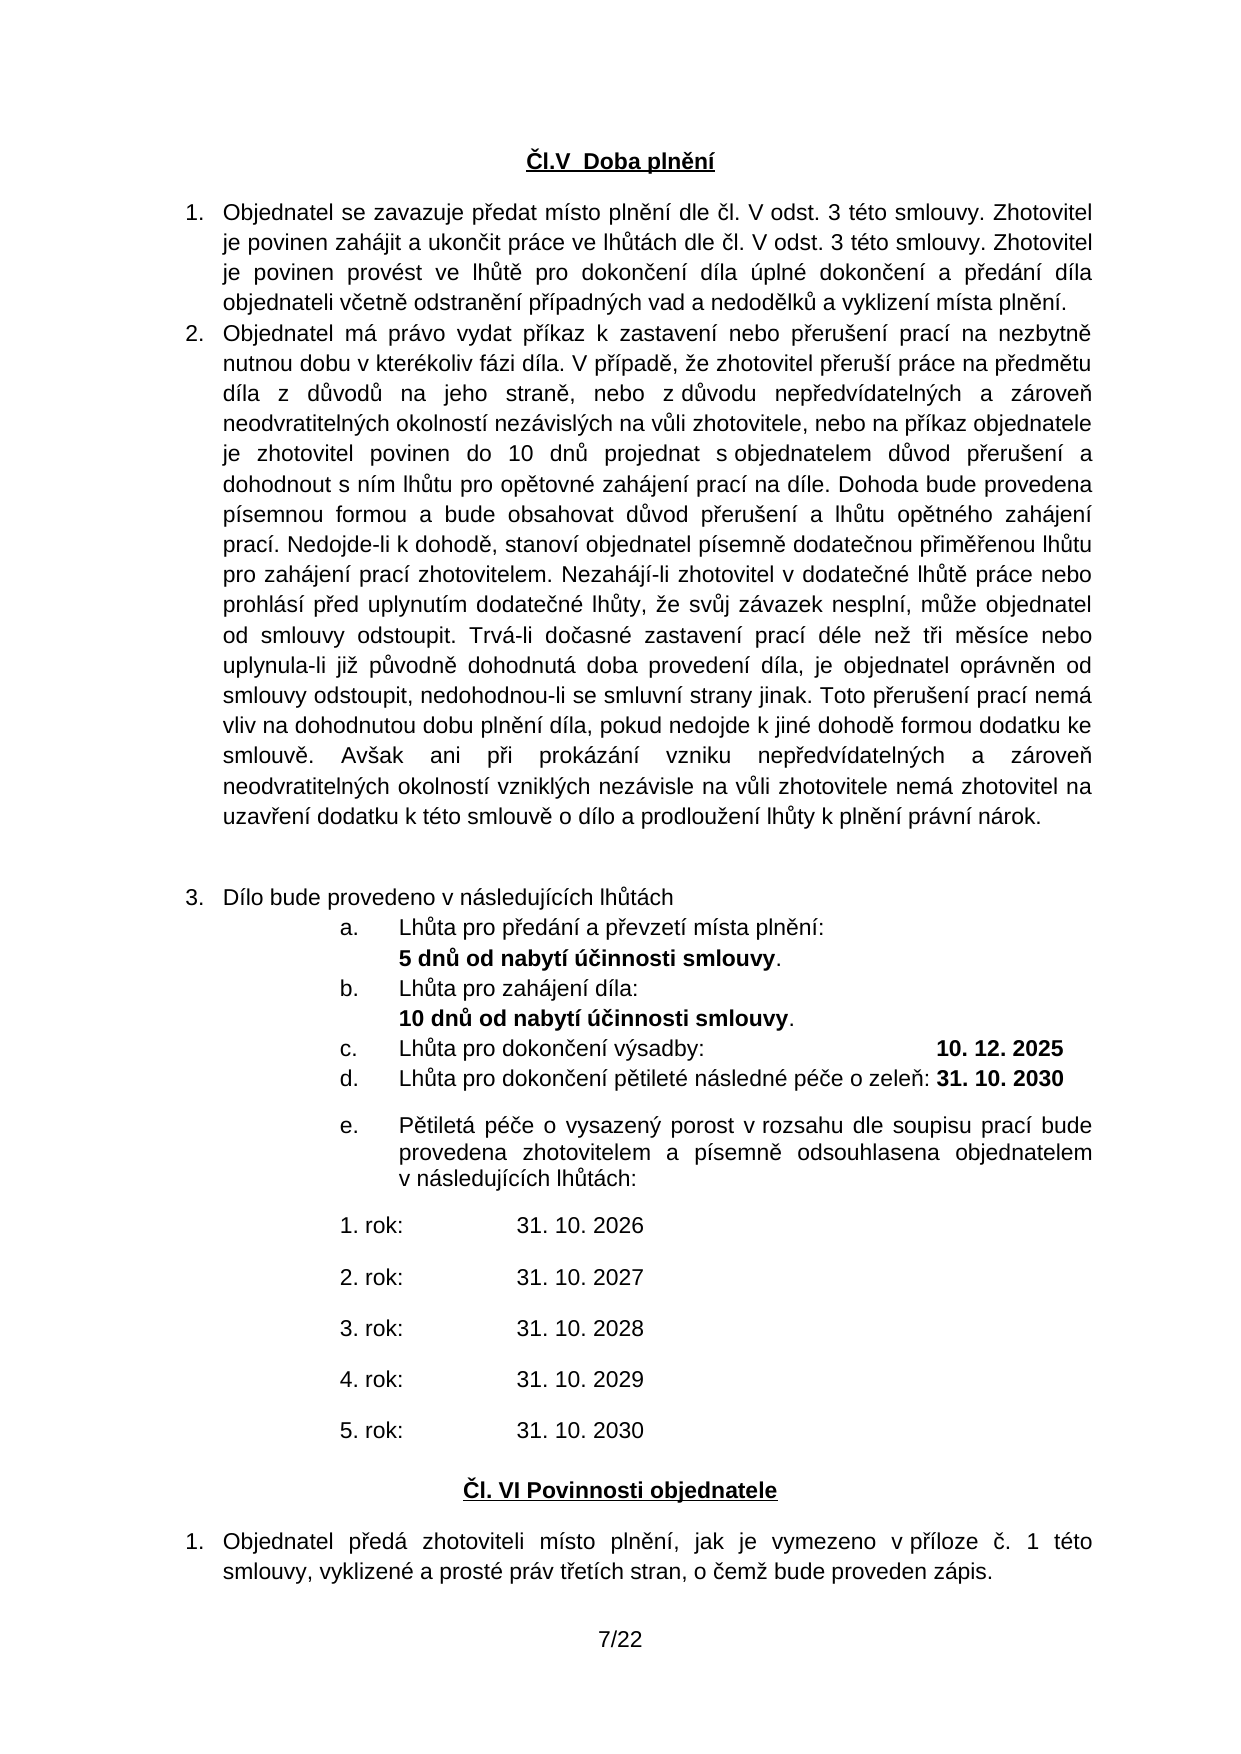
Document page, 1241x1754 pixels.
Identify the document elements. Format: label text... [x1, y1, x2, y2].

list Objednatel předá zhotoviteli místo plnění, jak je vymezeno v příloze č. 1 této smlouvy, vyklizené a prosté práv třetích stran, o čemž bude proveden zápis. [185, 1528, 1093, 1584]
list Lhůta pro dokončení výsadby: 10. 12. 2025 [339, 1035, 1093, 1061]
list Objednatel se zavazuje předat místo plnění dle čl. V odst. 3 této smlouvy. Zhotovitel je povinen zahájit a ukončit práce ve lhůtách dle čl. V odst. 3 této smlouvy. Zhotovitel je povinen provést ve lhůtě pro dokončení díla úplné dokončení a předání díla objednateli včetně odstranění případných vad a nedodělků a vyklizení místa plnění. [185, 199, 1093, 316]
text 1. rok: 31. 10. 2026 [339, 1212, 1093, 1239]
text Čl.V Doba plnění [148, 148, 1093, 174]
text 5 dnů od nabytí účinnosti smlouvy. [399, 944, 1093, 971]
text 2. rok: 31. 10. 2027 [339, 1263, 1093, 1290]
list Objednatel má právo vydat příkaz k zastavení nebo přerušení prací na nezbytně nutnou dobu v kterékoliv fázi díla. V případě, že zhotovitel přeruší práce na předmětu díla z důvodů na jeho straně, nebo z důvodu nepředvídatelných a zároveň neodvratitelných okolností nezávislých na vůli zhotovitele, nebo na příkaz objednatele je zhotovitel povinen do 10 dnů projednat s objednatelem důvod přerušení a dohodnout s ním lhůtu pro opětovné zahájení prací na díle. Dohoda bude provedena písemnou formou a bude obsahovat důvod přerušení a lhůtu opětného zahájení prací. Nedojde-li k dohodě, stanoví objednatel písemně dodatečnou přiměřenou lhůtu pro zahájení prací zhotovitelem. Nezahájí-li zhotovitel v dodatečné lhůtě práce nebo prohlásí před uplynutím dodatečné lhůty, že svůj závazek nesplní, může objednatel od smlouvy odstoupit. Trvá-li dočasné zastavení prací déle než tři měsíce nebo uplynula-li již původně dohodnutá doba provedení díla, je objednatel oprávněn od smlouvy odstoupit, nedohodnou-li se smluvní strany jinak. Toto přerušení prací nemá vliv na dohodnutou dobu plnění díla, pokud nedojde k jiné dohodě formou dodatku ke smlouvě. Avšak ani při prokázání vzniku nepředvídatelných a zároveň neodvratitelných okolností vzniklých nezávisle na vůli zhotovitele nemá zhotovitel na uzavření dodatku k této smlouvě o dílo a prodloužení lhůty k plnění právní nárok. [185, 319, 1093, 829]
list Pětiletá péče o vysazený porost v rozsahu dle soupisu prací bude provedena zhotovitelem a písemně odsouhlasena objednatelem v následujících lhůtách: [339, 1112, 1093, 1192]
text 5. rok: 31. 10. 2030 [339, 1417, 1093, 1443]
list Lhůta pro zahájení díla: [339, 975, 1093, 1001]
list Dílo bude provedeno v následujících lhůtách [185, 884, 1093, 910]
text 4. rok: 31. 10. 2029 [339, 1366, 1093, 1392]
text 3. rok: 31. 10. 2028 [339, 1314, 1093, 1341]
list Lhůta pro dokončení pětileté následné péče o zeleň: 31. 10. 2030 [339, 1065, 1093, 1092]
text 10 dnů od nabytí účinnosti smlouvy. [399, 1005, 1093, 1031]
list Lhůta pro předání a převzetí místa plnění: [339, 914, 1093, 941]
text Čl. VI Povinnosti objednatele [148, 1477, 1093, 1503]
